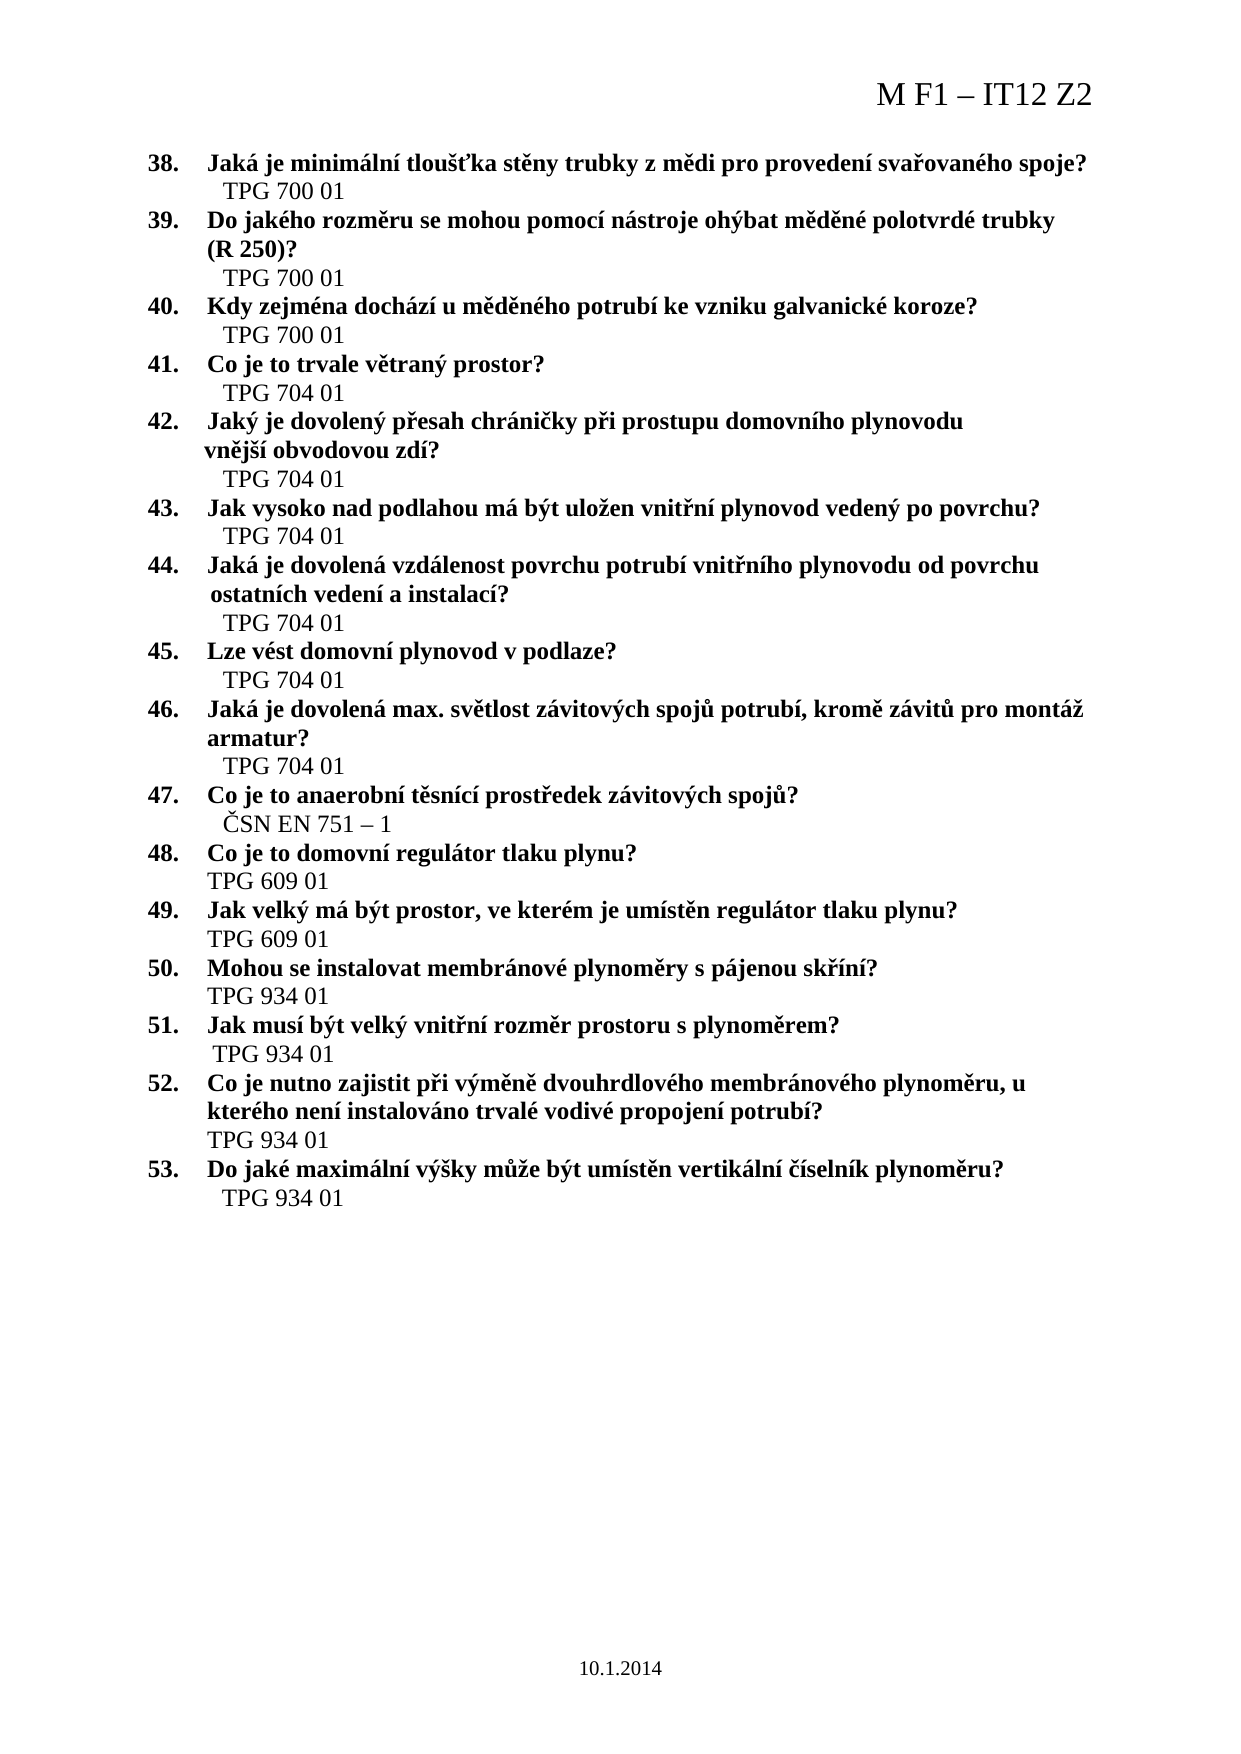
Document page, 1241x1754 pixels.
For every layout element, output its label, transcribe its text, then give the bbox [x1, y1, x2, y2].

text TPG 934 01 [207, 1183, 1092, 1211]
text TPG 704 01 [148, 608, 1092, 636]
text TPG 934 01 [207, 1039, 1092, 1068]
text TPG 609 01 [207, 924, 1092, 953]
text TPG 704 01 [148, 751, 1092, 780]
list Jaký je dovolený přesah chráničky při prostupu domovního plynovodu [148, 406, 1092, 435]
text TPG 700 01 [223, 263, 1092, 291]
list Do jakého rozměru se mohou pomocí nástroje ohýbat měděné polotvrdé trubky (R 250)? [148, 205, 1092, 263]
text TPG 609 01 [207, 866, 1092, 895]
list Lze vést domovní plynovod v podlaze? [148, 636, 1092, 665]
text TPG 934 01 [207, 981, 1092, 1010]
text TPG 704 01 [223, 464, 1092, 493]
list Mohou se instalovat membránové plynoměry s pájenou skříní? [148, 953, 1092, 981]
list Jaká je dovolená vzdálenost povrchu potrubí vnitřního plynovodu od povrchu [148, 550, 1092, 579]
list Kdy zejména dochází u měděného potrubí ke vzniku galvanické koroze? [148, 291, 1092, 320]
list Jak vysoko nad podlahou má být uložen vnitřní plynovod vedený po povrchu? [148, 493, 1092, 521]
text vnější obvodovou zdí? [148, 435, 1092, 464]
text ČSN EN 751 – 1 [223, 809, 1092, 838]
list Jak velký má být prostor, ve kterém je umístěn regulátor tlaku plynu? [148, 895, 1092, 924]
list Co je to trvale větraný prostor? [148, 349, 1092, 378]
list Jak musí být velký vnitřní rozměr prostoru s plynoměrem? [148, 1010, 1092, 1039]
text TPG 704 01 [148, 665, 1092, 694]
list Do jaké maximální výšky může být umístěn vertikální číselník plynoměru? [148, 1154, 1092, 1183]
list Jaká je dovolená max. světlost závitových spojů potrubí, kromě závitů pro montáž armatur? [148, 694, 1092, 751]
text TPG 700 01 [223, 176, 1092, 205]
text TPG 704 01 [148, 378, 1092, 406]
text TPG 700 01 [223, 320, 1092, 349]
text TPG 934 01 [207, 1125, 1092, 1154]
list Co je to anaerobní těsnící prostředek závitových spojů? [148, 780, 1092, 809]
text ostatních vedení a instalací? [148, 579, 1092, 608]
list Co je to domovní regulátor tlaku plynu? [148, 838, 1092, 866]
list Co je nutno zajistit při výměně dvouhrdlového membránového plynoměru, u kterého není instalováno trvalé vodivé propojení potrubí? [148, 1068, 1092, 1125]
list Jaká je minimální tloušťka stěny trubky z mědi pro provedení svařovaného spoje? [148, 148, 1092, 176]
text TPG 704 01 [223, 521, 1092, 550]
